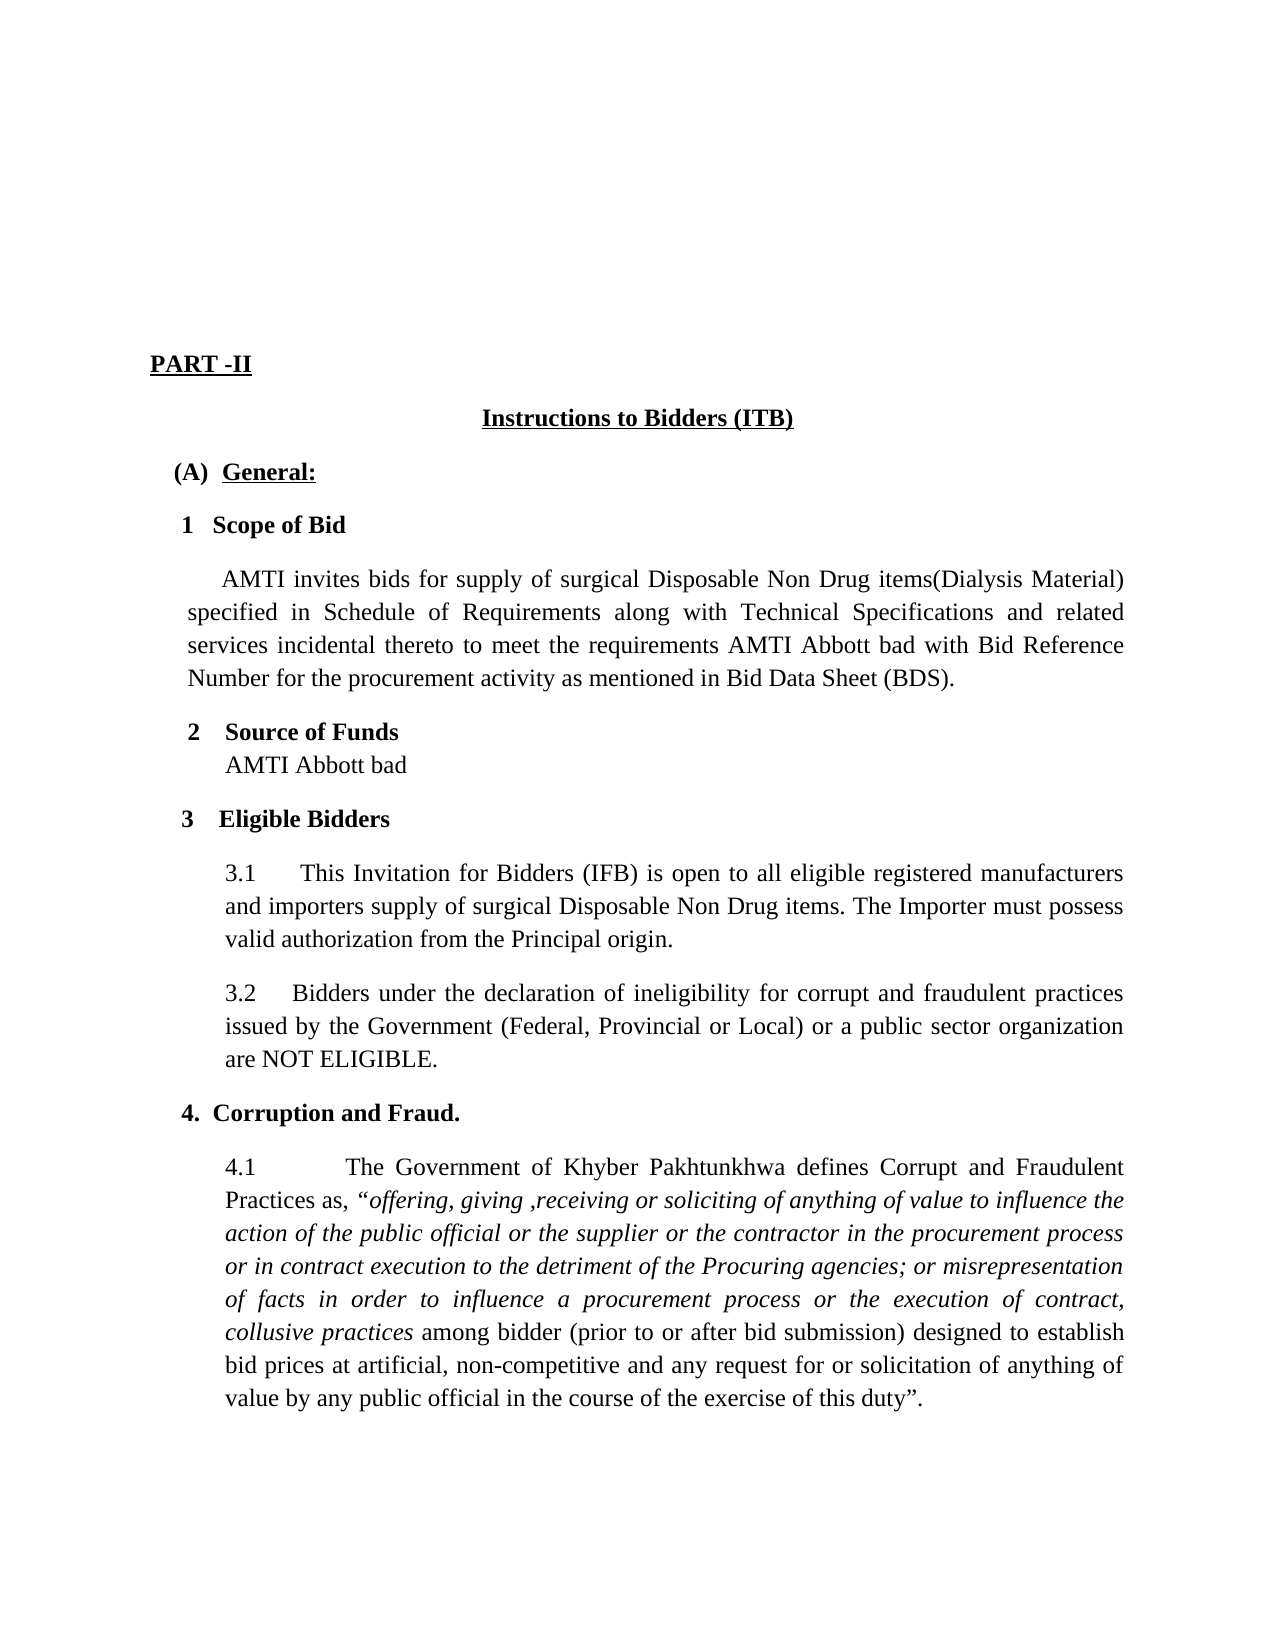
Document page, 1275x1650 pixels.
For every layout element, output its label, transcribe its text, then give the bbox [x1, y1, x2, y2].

text 3.1 This Invitation for Bidders (IFB) is open to all eligible registered manufacturers and importers supply of surgical Disposable Non Drug items. The Importer must possess valid authorization from the Principal origin. [225, 858, 1125, 953]
text 3.2 Bidders under the declaration of ineligibility for corrupt and fraudulent practices issued by the Government (Federal, Provincial or Local) or a public sector organization are NOT ELIGIBLE. [225, 978, 1125, 1073]
list AMTI Abbott bad [225, 750, 1125, 779]
list General: [173, 457, 1125, 486]
list Source of Funds [187, 717, 1125, 746]
text Instructions to Bidders (ITB) [150, 403, 1125, 432]
text 1 Scope of Bid [150, 511, 1125, 539]
text 4.1 The Government of Khyber Pakhtunkhwa defines Corrupt and Fraudulent Practices as, “offering, giving ,receiving or soliciting of anything of value to influence the action of the public official or the supplier or the contractor in the procurement process or in contract execution to the detriment of the Procuring agencies; or misrepresentation of facts in order to influence a procurement process or the execution of contract, collusive practices among bidder (prior to or after bid submission) designed to establish bid prices at artificial, non-competitive and any request for or solicitation of anything of value by any public official in the course of the exercise of this duty”. [225, 1152, 1125, 1412]
text PART -II [150, 349, 1125, 378]
text 3 Eligible Bidders [150, 804, 1125, 833]
text 4. Corruption and Fraud. [150, 1098, 1125, 1127]
text AMTI invites bids for supply of surgical Disposable Non Drug items(Dialysis Material) specified in Schedule of Requirements along with Technical Specifications and related services incidental thereto to meet the requirements AMTI Abbott bad with Bid Reference Number for the procurement activity as mentioned in Bid Data Sheet (BDS). [187, 564, 1125, 692]
